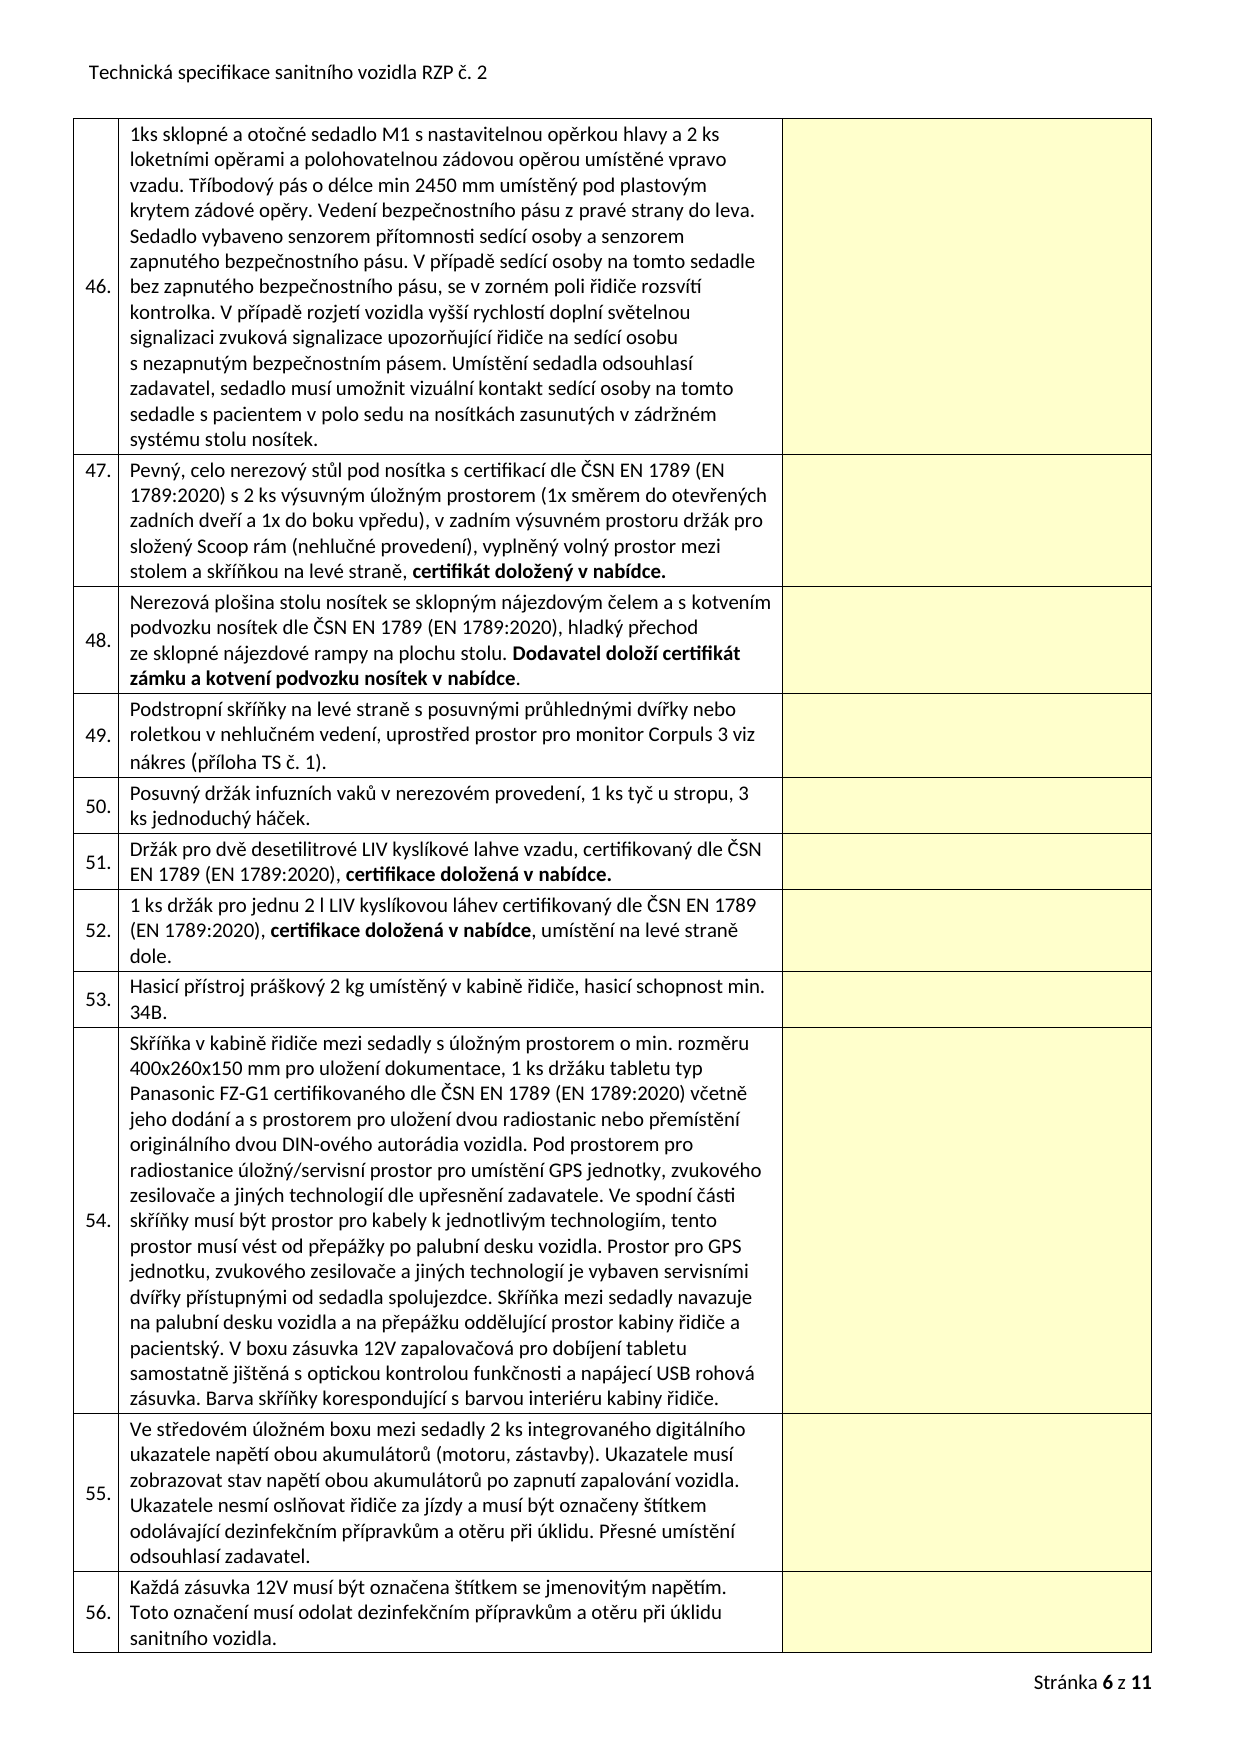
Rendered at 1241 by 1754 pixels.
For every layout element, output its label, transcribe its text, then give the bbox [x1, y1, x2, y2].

table_cell Podstropní skříňky na levé straně s posuvnými průhlednými dvířky nebo roletkou v nehlučném vedení, uprostřed prostor pro monitor Corpuls 3 viz nákres (příloha TS č. 1). [119, 694, 782, 777]
table_cell Nerezová plošina stolu nosítek se sklopným nájezdovým čelem a s kotvením podvozku nosítek dle ČSN EN 1789 (EN 1789:2020), hladký přechod ze sklopné nájezdové rampy na plochu stolu. Dodavatel doloží certifikát zámku a kotvení podvozku nosítek v nabídce. [119, 587, 782, 693]
table_cell [783, 1028, 1151, 1413]
table_cell [74, 694, 118, 777]
table_cell [783, 1414, 1151, 1571]
table_cell [74, 972, 118, 1027]
table_cell [74, 455, 118, 586]
table_cell [74, 1414, 118, 1571]
table_cell [783, 890, 1151, 971]
table_cell 1 ks držák pro jednu 2 l LIV kyslíkovou láhev certifikovaný dle ČSN EN 1789 (EN 1789:2020), certifikace doložená v nabídce, umístění na levé straně dole. [119, 890, 782, 971]
table_cell [783, 587, 1151, 693]
table_cell Ve středovém úložném boxu mezi sedadly 2 ks integrovaného digitálního ukazatele napětí obou akumulátorů (motoru, zástavby). Ukazatele musí zobrazovat stav napětí obou akumulátorů po zapnutí zapalování vozidla. Ukazatele nesmí oslňovat řidiče za jízdy a musí být označeny štítkem odolávající dezinfekčním přípravkům a otěru při úklidu. Přesné umístění odsouhlasí zadavatel. [119, 1414, 782, 1571]
table_cell [74, 1028, 118, 1413]
table_cell [74, 834, 118, 889]
table_cell Posuvný držák infuzních vaků v nerezovém provedení, 1 ks tyč u stropu, 3 ks jednoduchý háček. [119, 778, 782, 833]
table_cell Každá zásuvka 12V musí být označena štítkem se jmenovitým napětím. Toto označení musí odolat dezinfekčním přípravkům a otěru při úklidu sanitního vozidla. [119, 1572, 782, 1652]
table_cell Hasicí přístroj práškový 2 kg umístěný v kabině řidiče, hasicí schopnost min. 34B. [119, 972, 782, 1027]
table_cell [783, 455, 1151, 586]
table_cell [783, 1572, 1151, 1652]
table_cell [74, 119, 118, 454]
table_cell [783, 834, 1151, 889]
table_cell [74, 890, 118, 971]
table_cell Skříňka v kabině řidiče mezi sedadly s úložným prostorem o min. rozměru 400x260x150 mm pro uložení dokumentace, 1 ks držáku tabletu typ Panasonic FZ-G1 certifikovaného dle ČSN EN 1789 (EN 1789:2020) včetně jeho dodání a s prostorem pro uložení dvou radiostanic nebo přemístění originálního dvou DIN-ového autorádia vozidla. Pod prostorem pro radiostanice úložný/servisní prostor pro umístění GPS jednotky, zvukového zesilovače a jiných technologií dle upřesnění zadavatele. Ve spodní části skříňky musí být prostor pro kabely k jednotlivým technologiím, tento prostor musí vést od přepážky po palubní desku vozidla. Prostor pro GPS jednotku, zvukového zesilovače a jiných technologií je vybaven servisními dvířky přístupnými od sedadla spolujezdce. Skříňka mezi sedadly navazuje na palubní desku vozidla a na přepážku oddělující prostor kabiny řidiče a pacientský. V boxu zásuvka 12V zapalovačová pro dobíjení tabletu samostatně jištěná s optickou kontrolou funkčnosti a napájecí USB rohová zásuvka. Barva skříňky korespondující s barvou interiéru kabiny řidiče. [119, 1028, 782, 1413]
table_cell [783, 778, 1151, 833]
table_cell 1ks sklopné a otočné sedadlo M1 s nastavitelnou opěrkou hlavy a 2 ks loketními opěrami a polohovatelnou zádovou opěrou umístěné vpravo vzadu. Tříbodový pás o délce min 2450 mm umístěný pod plastovým krytem zádové opěry. Vedení bezpečnostního pásu z pravé strany do leva. Sedadlo vybaveno senzorem přítomnosti sedící osoby a senzorem zapnutého bezpečnostního pásu. V případě sedící osoby na tomto sedadle bez zapnutého bezpečnostního pásu, se v zorném poli řidiče rozsvítí kontrolka. V případě rozjetí vozidla vyšší rychlostí doplní světelnou signalizaci zvuková signalizace upozorňující řidiče na sedící osobu s nezapnutým bezpečnostním pásem. Umístění sedadla odsouhlasí zadavatel, sedadlo musí umožnit vizuální kontakt sedící osoby na tomto sedadle s pacientem v polo sedu na nosítkách zasunutých v zádržném systému stolu nosítek. [119, 119, 782, 454]
table_cell [74, 587, 118, 693]
table_cell [783, 694, 1151, 777]
table_cell [74, 778, 118, 833]
table_cell [783, 119, 1151, 454]
table_cell Pevný, celo nerezový stůl pod nosítka s certifikací dle ČSN EN 1789 (EN 1789:2020) s 2 ks výsuvným úložným prostorem (1x směrem do otevřených zadních dveří a 1x do boku vpředu), v zadním výsuvném prostoru držák pro složený Scoop rám (nehlučné provedení), vyplněný volný prostor mezi stolem a skříňkou na levé straně, certifikát doložený v nabídce. [119, 455, 782, 586]
table_cell [783, 972, 1151, 1027]
table_cell [74, 1572, 118, 1652]
table_cell Držák pro dvě desetilitrové LIV kyslíkové lahve vzadu, certifikovaný dle ČSN EN 1789 (EN 1789:2020), certifikace doložená v nabídce. [119, 834, 782, 889]
